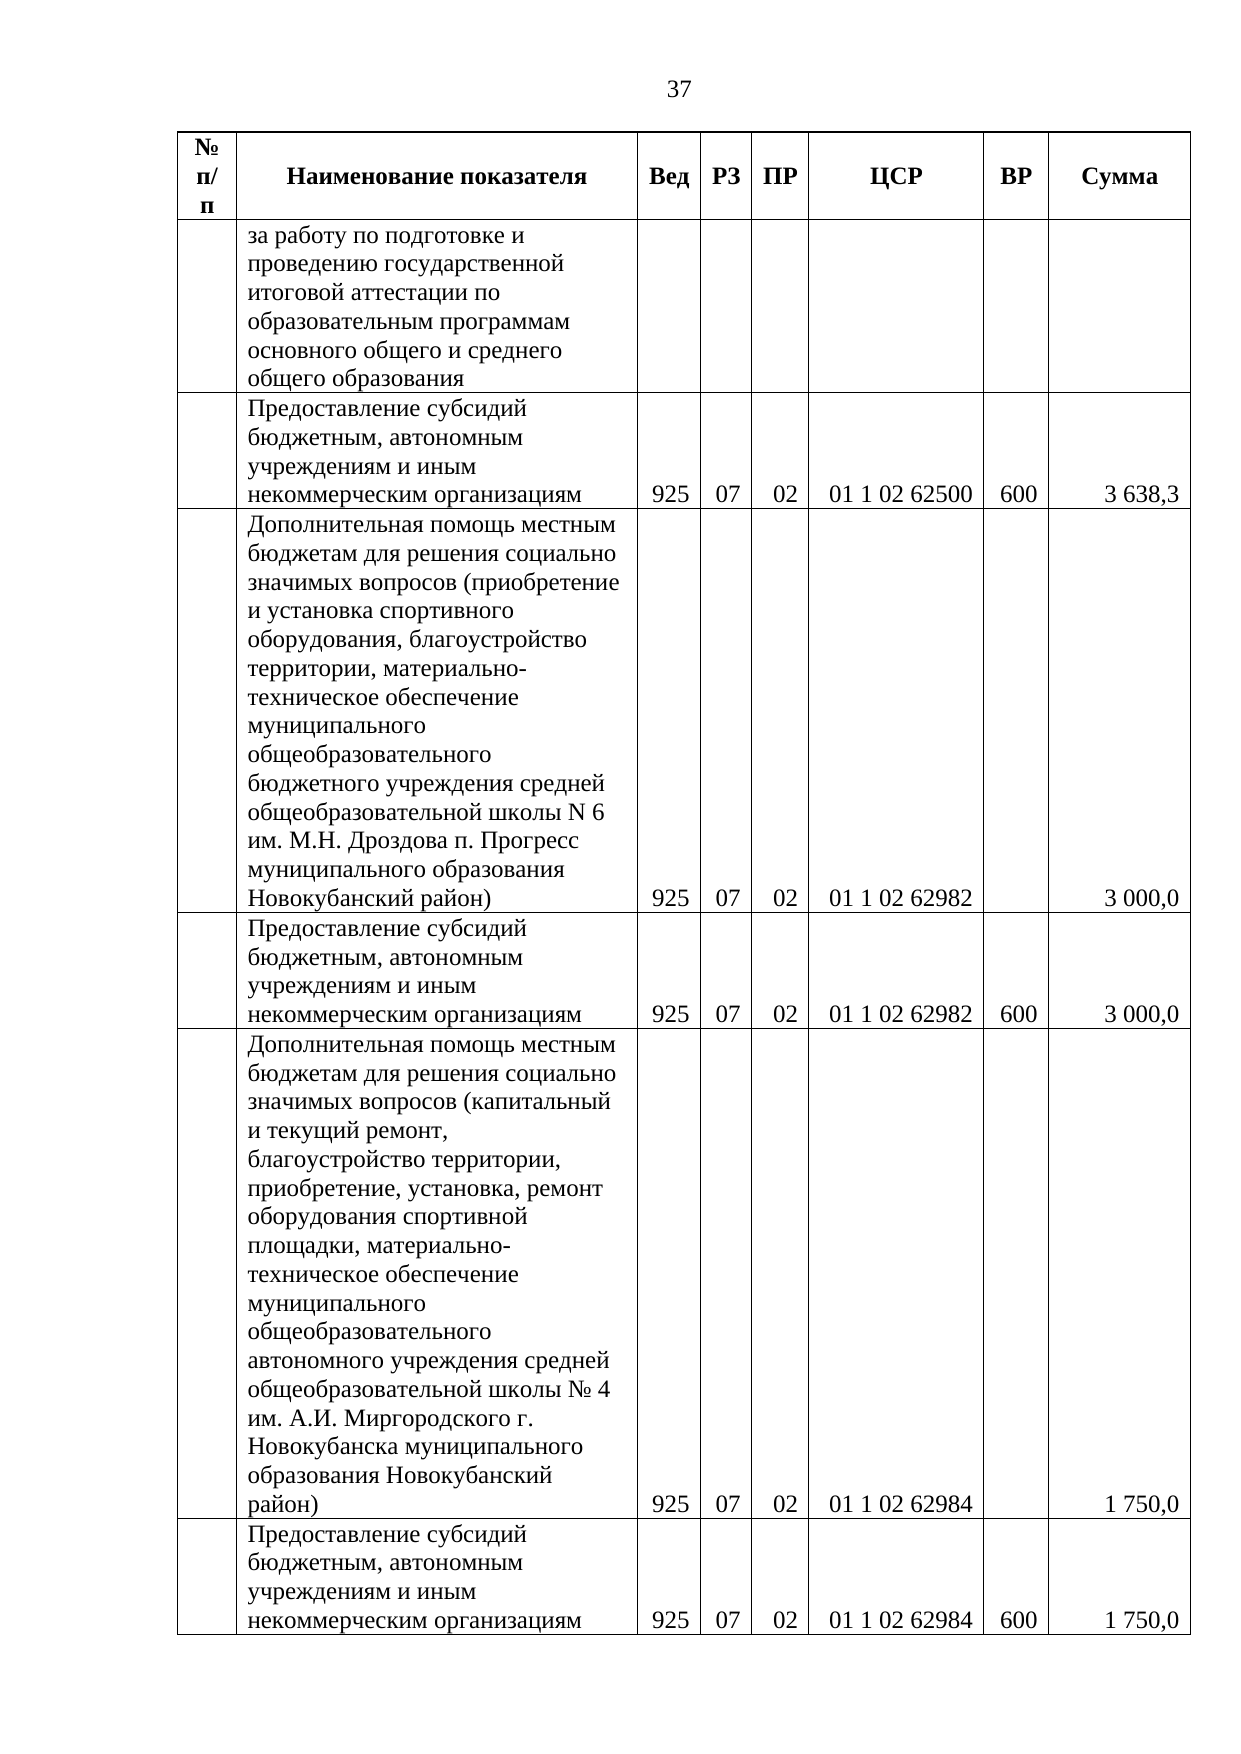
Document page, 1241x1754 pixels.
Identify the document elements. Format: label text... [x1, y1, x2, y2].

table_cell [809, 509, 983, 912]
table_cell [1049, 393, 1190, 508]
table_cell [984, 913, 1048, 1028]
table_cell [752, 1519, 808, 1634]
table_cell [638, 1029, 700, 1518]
table_header Наименование показателя [237, 133, 637, 219]
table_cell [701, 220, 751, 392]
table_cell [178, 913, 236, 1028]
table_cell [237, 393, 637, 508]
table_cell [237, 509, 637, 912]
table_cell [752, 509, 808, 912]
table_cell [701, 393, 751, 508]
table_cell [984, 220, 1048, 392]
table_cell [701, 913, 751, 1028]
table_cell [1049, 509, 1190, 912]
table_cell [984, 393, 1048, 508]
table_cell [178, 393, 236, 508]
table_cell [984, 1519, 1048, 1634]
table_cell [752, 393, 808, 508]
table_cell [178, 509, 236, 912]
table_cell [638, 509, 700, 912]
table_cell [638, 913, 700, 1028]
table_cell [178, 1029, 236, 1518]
table_header ЦСР [809, 133, 983, 219]
table_header ПР [752, 133, 808, 219]
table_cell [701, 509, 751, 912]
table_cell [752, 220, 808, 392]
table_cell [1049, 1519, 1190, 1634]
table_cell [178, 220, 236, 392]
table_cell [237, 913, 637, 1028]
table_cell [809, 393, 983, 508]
table_header Вед [638, 133, 700, 219]
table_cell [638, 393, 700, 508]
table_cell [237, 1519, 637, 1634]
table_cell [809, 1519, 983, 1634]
table_header № п/п [178, 133, 236, 219]
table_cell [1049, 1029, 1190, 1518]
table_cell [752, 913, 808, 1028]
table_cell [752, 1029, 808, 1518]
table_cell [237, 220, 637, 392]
table_header ВР [984, 133, 1048, 219]
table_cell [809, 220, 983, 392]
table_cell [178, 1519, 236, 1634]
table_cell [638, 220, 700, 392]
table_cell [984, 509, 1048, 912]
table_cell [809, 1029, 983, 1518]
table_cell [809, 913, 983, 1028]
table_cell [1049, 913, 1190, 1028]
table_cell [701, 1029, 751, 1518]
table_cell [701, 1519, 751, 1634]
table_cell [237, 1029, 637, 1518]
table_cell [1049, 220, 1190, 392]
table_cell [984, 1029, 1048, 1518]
table_header РЗ [701, 133, 751, 219]
table_header Сумма [1049, 133, 1190, 219]
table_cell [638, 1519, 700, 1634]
